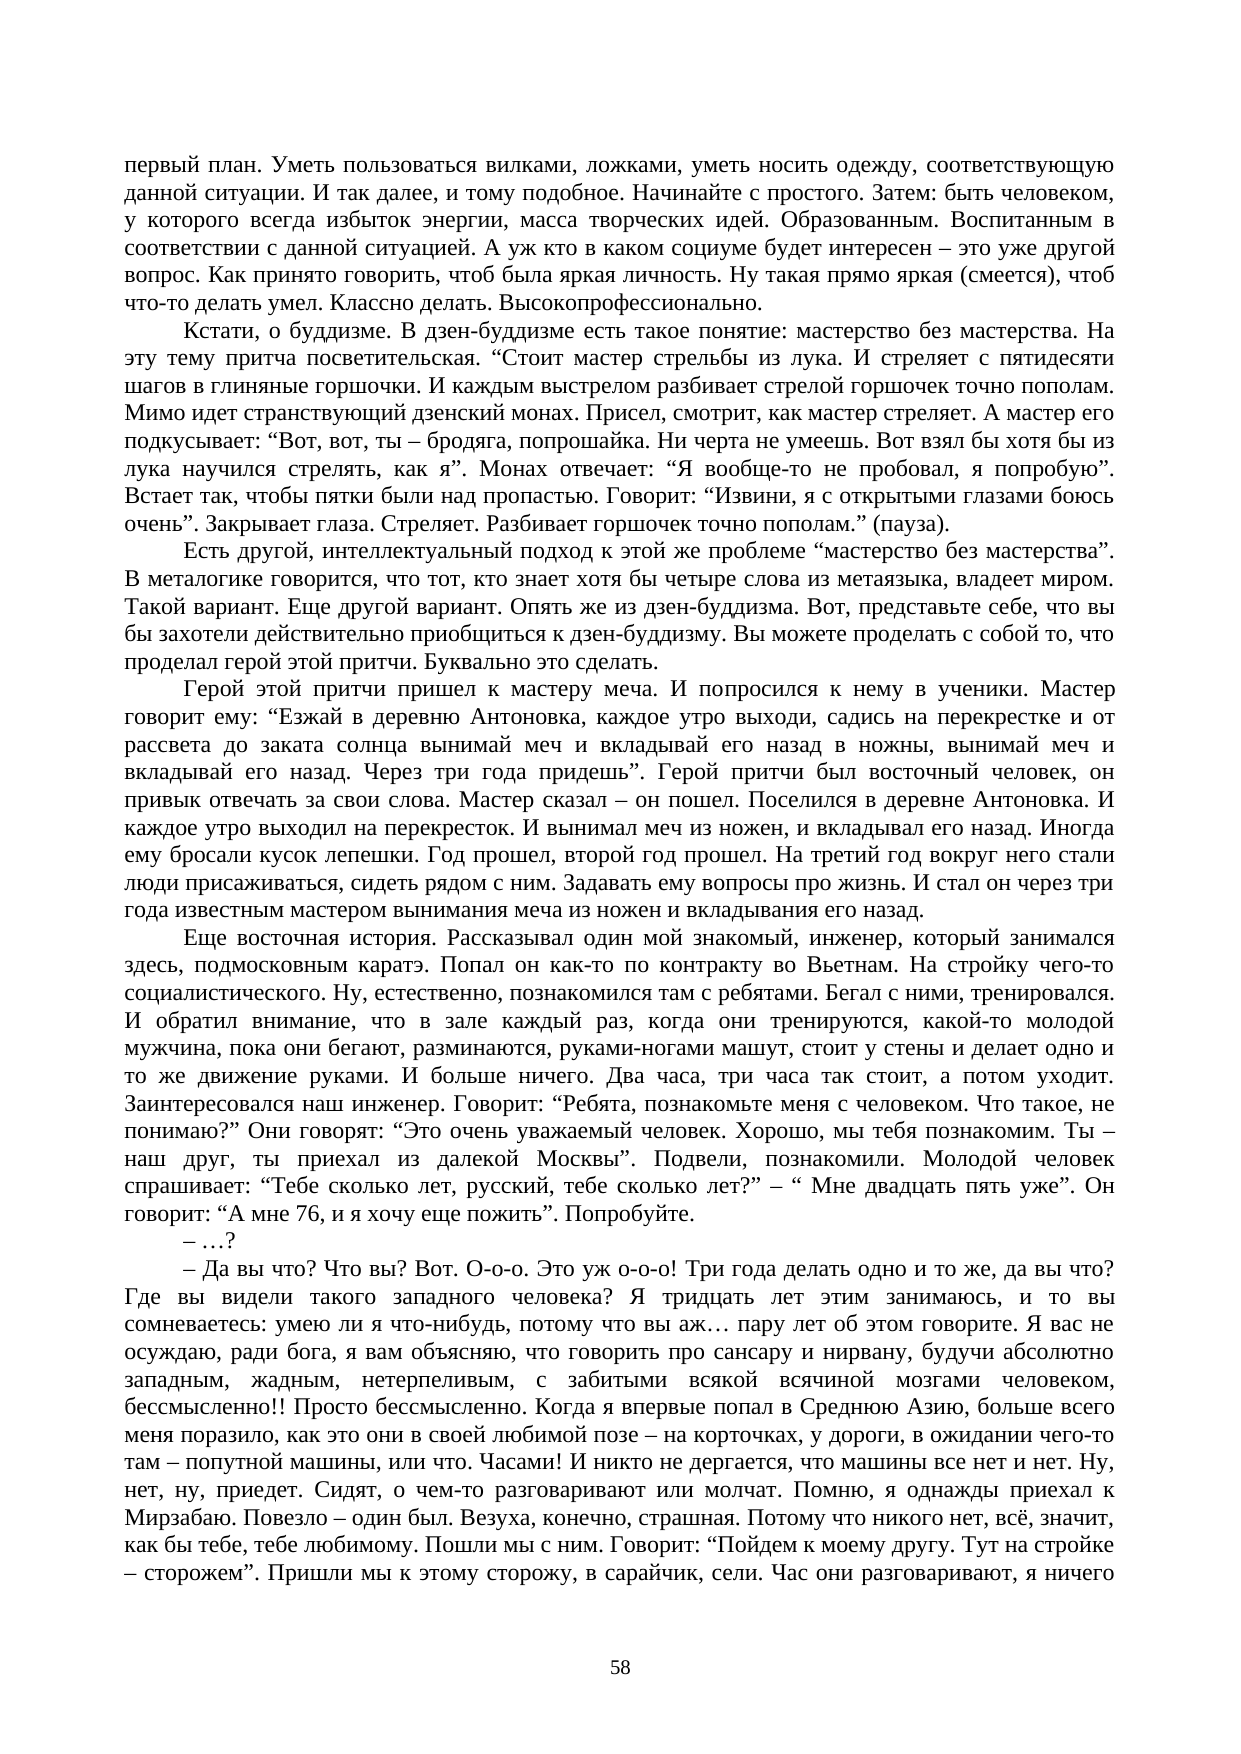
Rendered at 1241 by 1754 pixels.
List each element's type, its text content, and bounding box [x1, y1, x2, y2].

text – …? [124, 1227, 1116, 1254]
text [124, 150, 1116, 316]
text Еще восточная история. Рассказывал один мой знакомый, инженер, который занимался здесь, подмосковным каратэ. Попал он как-то по контракту во Вьетнам. На стройку чего-то социалистического. Ну, естественно, познакомился там с ребятами. Бегал с ними, тренировался. И обратил внимание, что в зале каждый раз, когда они тренируются, какой-то молодой мужчина, пока они бегают, разминаются, руками-ногами машут, стоит у стены и делает одно и то же движение руками. И больше ничего. Два часа, три часа так стоит, а потом уходит. Заинтересовался наш инженер. Говорит: “Ребята, познакомьте меня с человеком. Что такое, не понимаю?” Они говорят: “Это очень уважаемый человек. Хорошо, мы тебя познакомим. Ты – наш друг, ты приехал из далекой Москвы”. Подвели, познакомили. Молодой человек спрашивает: “Тебе сколько лет, русский, тебе сколько лет?” – “ Мне двадцать пять уже”. Он говорит: “А мне 76, и я хочу еще пожить”. Попробуйте. [124, 923, 1116, 1227]
text Герой этой притчи пришел к мастеру меча. И попросился к нему в ученики. Мастер говорит ему: “Езжай в деревню Антоновка, каждое утро выходи, садись на перекрестке и от рассвета до заката солнца вынимай меч и вкладывай его назад в ножны, вынимай меч и вкладывай его назад. Через три года придешь”. Герой притчи был восточный человек, он привык отвечать за свои слова. Мастер сказал – он пошел. Поселился в деревне Антоновка. И каждое утро выходил на перекресток. И вынимал меч из ножен, и вкладывал его назад. Иногда ему бросали кусок лепешки. Год прошел, второй год прошел. На третий год вокруг него стали люди присаживаться, сидеть рядом с ним. Задавать ему вопросы про жизнь. И стал он через три года известным мастером вынимания меча из ножен и вкладывания его назад. [124, 674, 1116, 923]
text Есть другой, интеллектуальный подход к этой же проблеме “мастерство без мастерства”. В металогике говорится, что тот, кто знает хотя бы четыре слова из метаязыка, владеет миром. Такой вариант. Еще другой вариант. Опять же из дзен-буддизма. Вот, представьте себе, что вы бы захотели действительно приобщиться к дзен-буддизму. Вы можете проделать с собой то, что проделал герой этой притчи. Буквально это сделать. [124, 536, 1116, 674]
text Кстати, о буддизме. В дзен-буддизме есть такое понятие: мастерство без мастерства. На эту тему притча посветительская. “Стоит мастер стрельбы из лука. И стреляет с пятидесяти шагов в глиняные горшочки. И каждым выстрелом разбивает стрелой горшочек точно пополам. Мимо идет странствующий дзенский монах. Присел, смотрит, как мастер стреляет. А мастер его подкусывает: “Вот, вот, ты – бродяга, попрошайка. Ни черта не умеешь. Вот взял бы хотя бы из лука научился стрелять, как я”. Монах отвечает: “Я вообще-то не пробовал, я попробую”. Встает так, чтобы пятки были над пропастью. Говорит: “Извини, я с открытыми глазами боюсь очень”. Закрывает глаза. Стреляет. Разбивает горшочек точно пополам.” (пауза). [124, 316, 1116, 536]
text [124, 1254, 1116, 1585]
